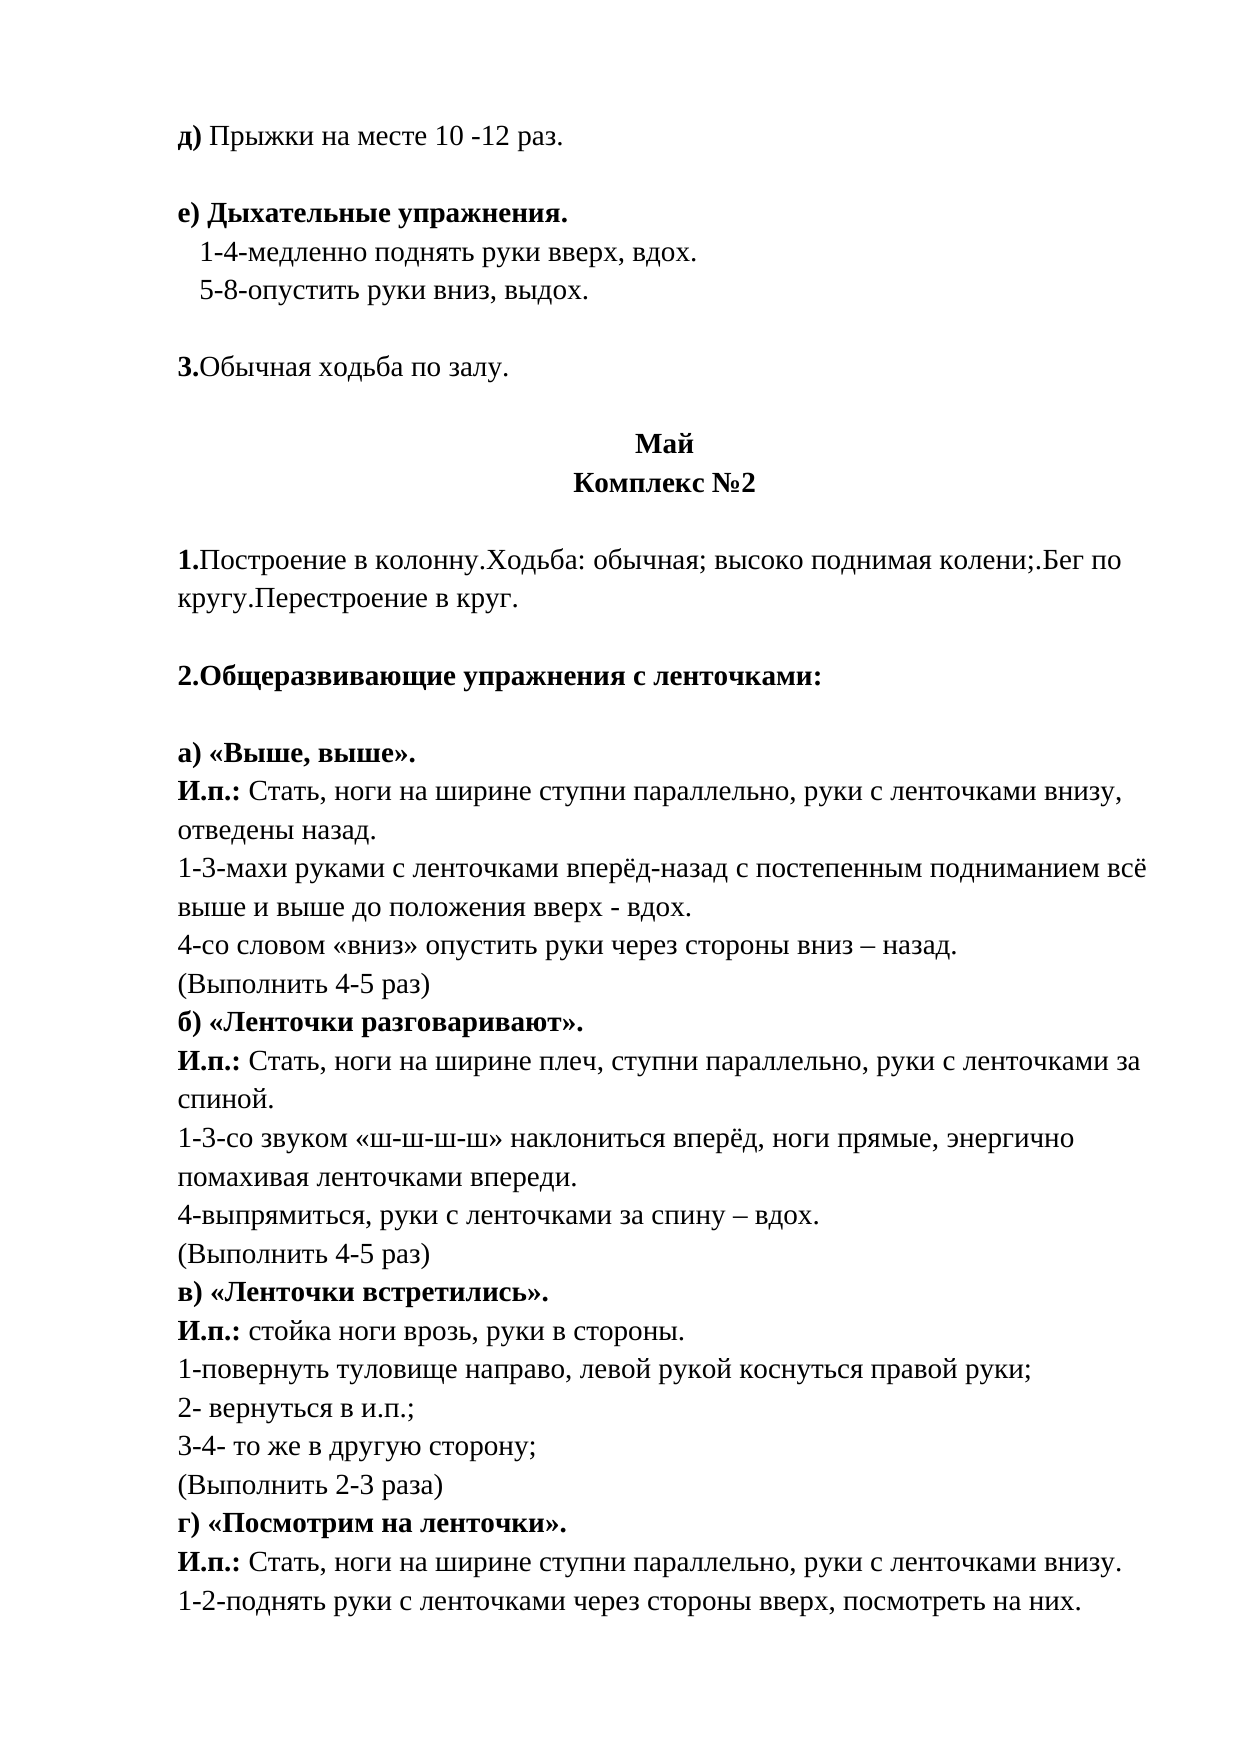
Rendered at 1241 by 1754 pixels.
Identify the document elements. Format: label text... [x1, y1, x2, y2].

text г) «Посмотрим на ленточки». [177, 1506, 1152, 1539]
text 1-3-махи руками с ленточками вперёд-назад с постепенным подниманием всё выше и выше до положения вверх - вдох. [177, 850, 1152, 922]
text Комплекс №2 [177, 465, 1152, 498]
text 2.Общеразвивающие упражнения с ленточками: [177, 658, 1152, 691]
text а) «Выше, выше». [177, 735, 1152, 768]
text 3-4- то же в другую сторону; [177, 1428, 1152, 1462]
text 1-3-со звуком «ш-ш-ш-ш» наклониться вперёд, ноги прямые, энергично помахивая ленточками впереди. [177, 1120, 1152, 1192]
text б) «Ленточки разговаривают». [177, 1004, 1152, 1038]
text (Выполнить 2-3 раза) [177, 1467, 1152, 1501]
text 1-2-поднять руки с ленточками через стороны вверх, посмотреть на них. [177, 1583, 1152, 1616]
text (Выполнить 4-5 раз) [177, 966, 1152, 999]
text 1-4-медленно поднять руки вверх, вдох. [177, 234, 1152, 267]
text 4-выпрямиться, руки с ленточками за спину – вдох. [177, 1197, 1152, 1231]
text И.п.: Стать, ноги на ширине плеч, ступни параллельно, руки с ленточками за спиной. [177, 1043, 1152, 1115]
text 1.Построение в колонну.Ходьба: обычная; высоко поднимая колени;.Бег по кругу.Перестроение в круг. [177, 542, 1152, 614]
text (Выполнить 4-5 раз) [177, 1236, 1152, 1269]
text е) Дыхательные упражнения. [177, 195, 1152, 229]
text Май [177, 426, 1152, 460]
text 4-со словом «вниз» опустить руки через стороны вниз – назад. [177, 927, 1152, 961]
text И.п.: Стать, ноги на ширине ступни параллельно, руки с ленточками внизу. [177, 1544, 1152, 1578]
text 5-8-опустить руки вниз, выдох. [177, 272, 1152, 306]
text И.п.: стойка ноги врозь, руки в стороны. [177, 1313, 1152, 1346]
text 3.Обычная ходьба по залу. [177, 349, 1152, 383]
text в) «Ленточки встретились». [177, 1274, 1152, 1308]
text 2- вернуться в и.п.; [177, 1390, 1152, 1423]
text 1-повернуть туловище направо, левой рукой коснуться правой руки; [177, 1351, 1152, 1385]
text И.п.: Стать, ноги на ширине ступни параллельно, руки с ленточками внизу, отведены назад. [177, 773, 1152, 845]
text д) Прыжки на месте 10 -12 раз. [177, 118, 1152, 152]
